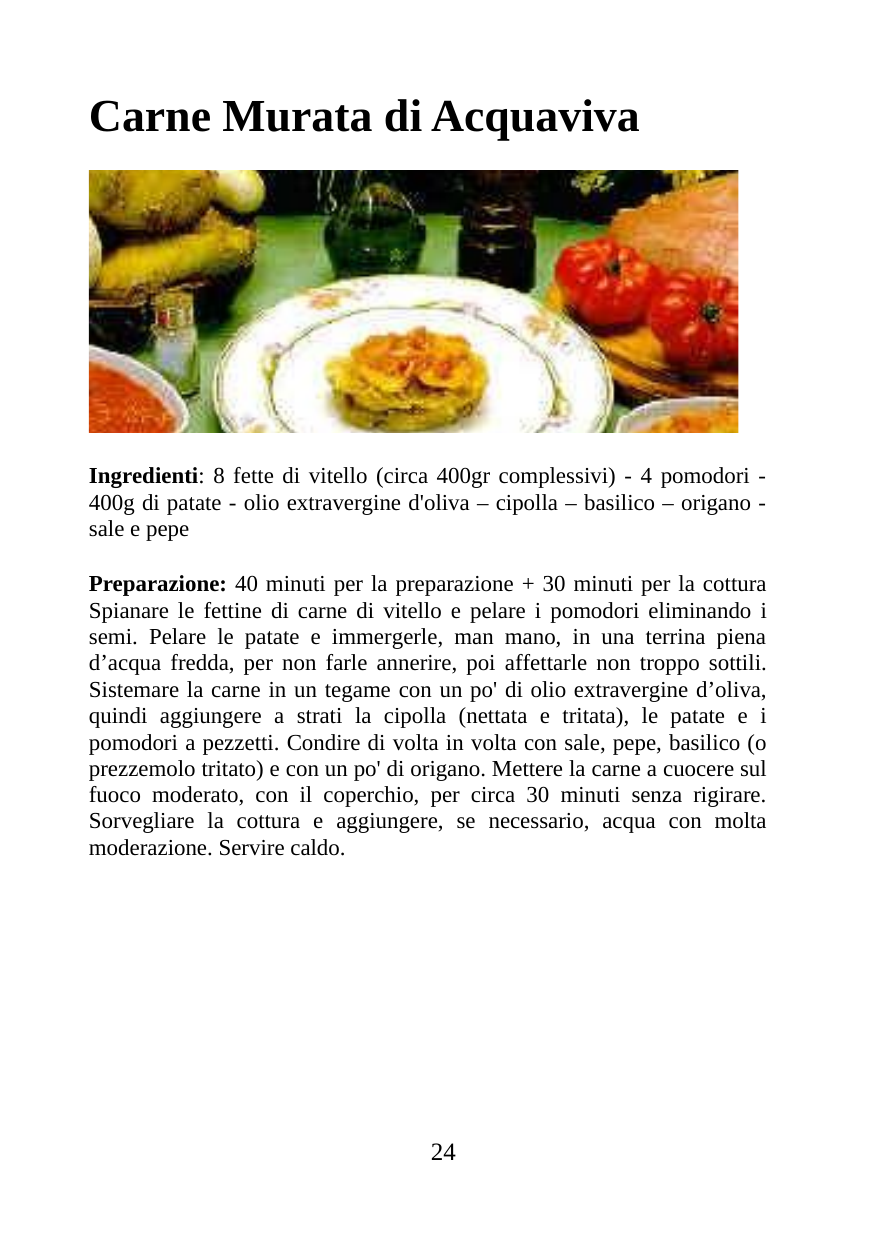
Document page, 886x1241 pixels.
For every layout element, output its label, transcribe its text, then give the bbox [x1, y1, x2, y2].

subtitle Carne Murata di Acquaviva [89, 89, 768, 141]
picture [88, 170, 739, 433]
text Ingredienti: 8 fette di vitello (circa 400gr complessivi) - 4 pomodori -400g di patate - olio extravergine d'oliva – cipolla – basilico – origano - sale e pepe [89, 462, 768, 541]
text Preparazione: 40 minuti per la preparazione + 30 minuti per la cottura Spianare le fettine di carne di vitello e pelare i pomodori eliminando i semi. Pelare le patate e immergerle, man mano, in una terrina piena d’acqua fredda, per non farle annerire, poi affettarle non troppo sottili. Sistemare la carne in un tegame con un po' di olio extravergine d’oliva, quindi aggiungere a strati la cipolla (nettata e tritata), le patate e i pomodori a pezzetti. Condire di volta in volta con sale, pepe, basilico (o prezzemolo tritato) e con un po' di origano. Mettere la carne a cuocere sul fuoco moderato, con il coperchio, per circa 30 minuti senza rigirare. Sorvegliare la cottura e aggiungere, se necessario, acqua con molta moderazione. Servire caldo. [89, 570, 768, 860]
